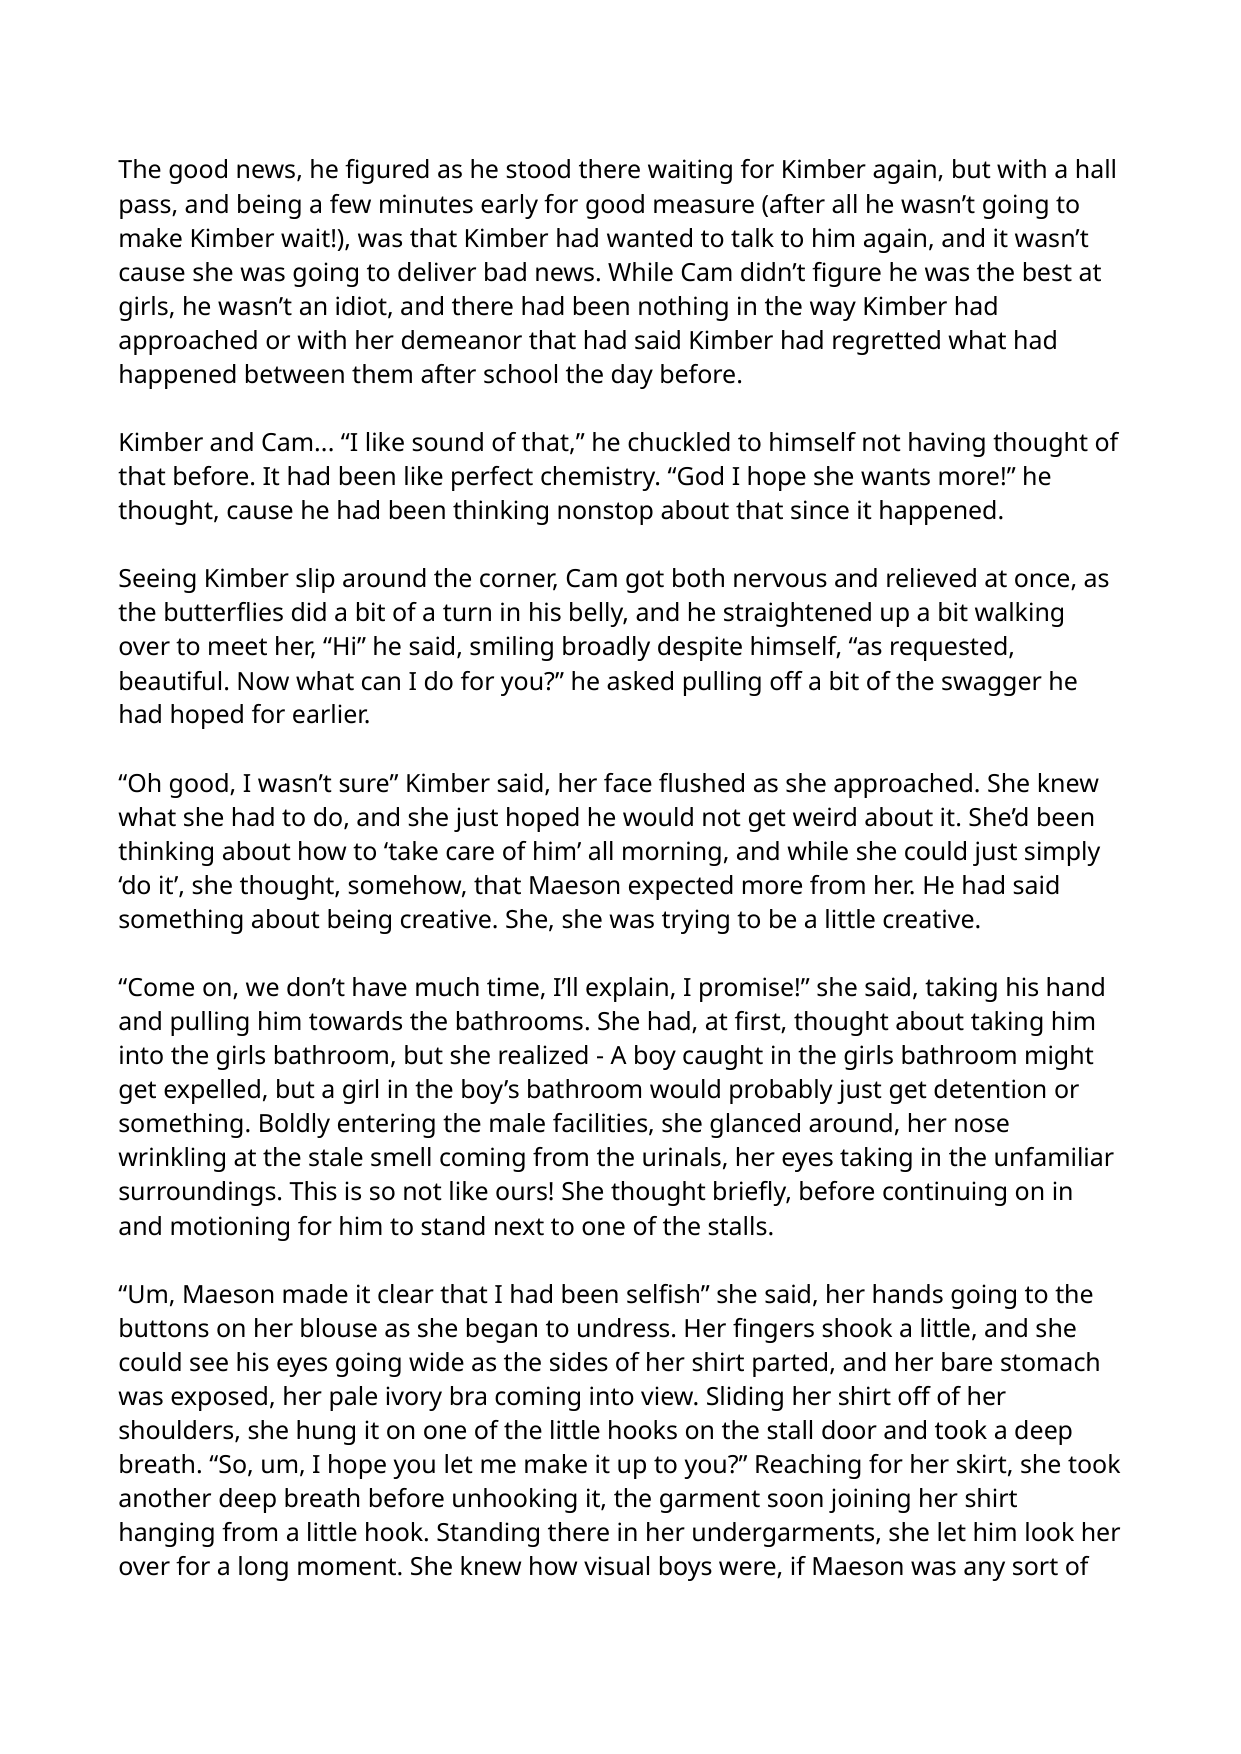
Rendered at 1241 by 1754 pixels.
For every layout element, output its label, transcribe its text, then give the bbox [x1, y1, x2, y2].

text Seeing Kimber slip around the corner, Cam got both nervous and relieved at once, as the butterflies did a bit of a turn in his belly, and he straightened up a bit walking over to meet her, “Hi” he said, smiling broadly despite himself, “as requested, beautiful. Now what can I do for you?” he asked pulling off a bit of the swagger he had hoped for earlier. [118, 561, 1122, 731]
text “Oh good, I wasn’t sure” Kimber said, her face flushed as she approached. She knew what she had to do, and she just hoped he would not get weird about it. She’d been thinking about how to ‘take care of him’ all morning, and while she could just simply ‘do it’, she thought, somehow, that Maeson expected more from her. He had said something about being creative. She, she was trying to be a little creative. [118, 765, 1122, 936]
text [118, 1276, 1122, 1583]
text The good news, he figured as he stood there waiting for Kimber again, but with a hall pass, and being a few minutes early for good measure (after all he wasn’t going to make Kimber wait!), was that Kimber had wanted to talk to him again, and it wasn’t cause she was going to deliver bad news. While Cam didn’t figure he was the best at girls, he wasn’t an idiot, and there had been nothing in the way Kimber had approached or with her demeanor that had said Kimber had regretted what had happened between them after school the day before. [118, 152, 1122, 391]
text “Come on, we don’t have much time, I’ll explain, I promise!” she said, taking his hand and pulling him towards the bathrooms. She had, at first, thought about taking him into the girls bathroom, but she realized - A boy caught in the girls bathroom might get expelled, but a girl in the boy’s bathroom would probably just get detention or something. Boldly entering the male facilities, she glanced around, her nose wrinkling at the stale smell coming from the urinals, her eyes taking in the unfamiliar surroundings. This is so not like ours! She thought briefly, before continuing on in and motioning for him to stand next to one of the stalls. [118, 970, 1122, 1242]
text Kimber and Cam... “I like sound of that,” he chuckled to himself not having thought of that before. It had been like perfect chemistry. “God I hope she wants more!” he thought, cause he had been thinking nonstop about that since it happened. [118, 425, 1122, 527]
